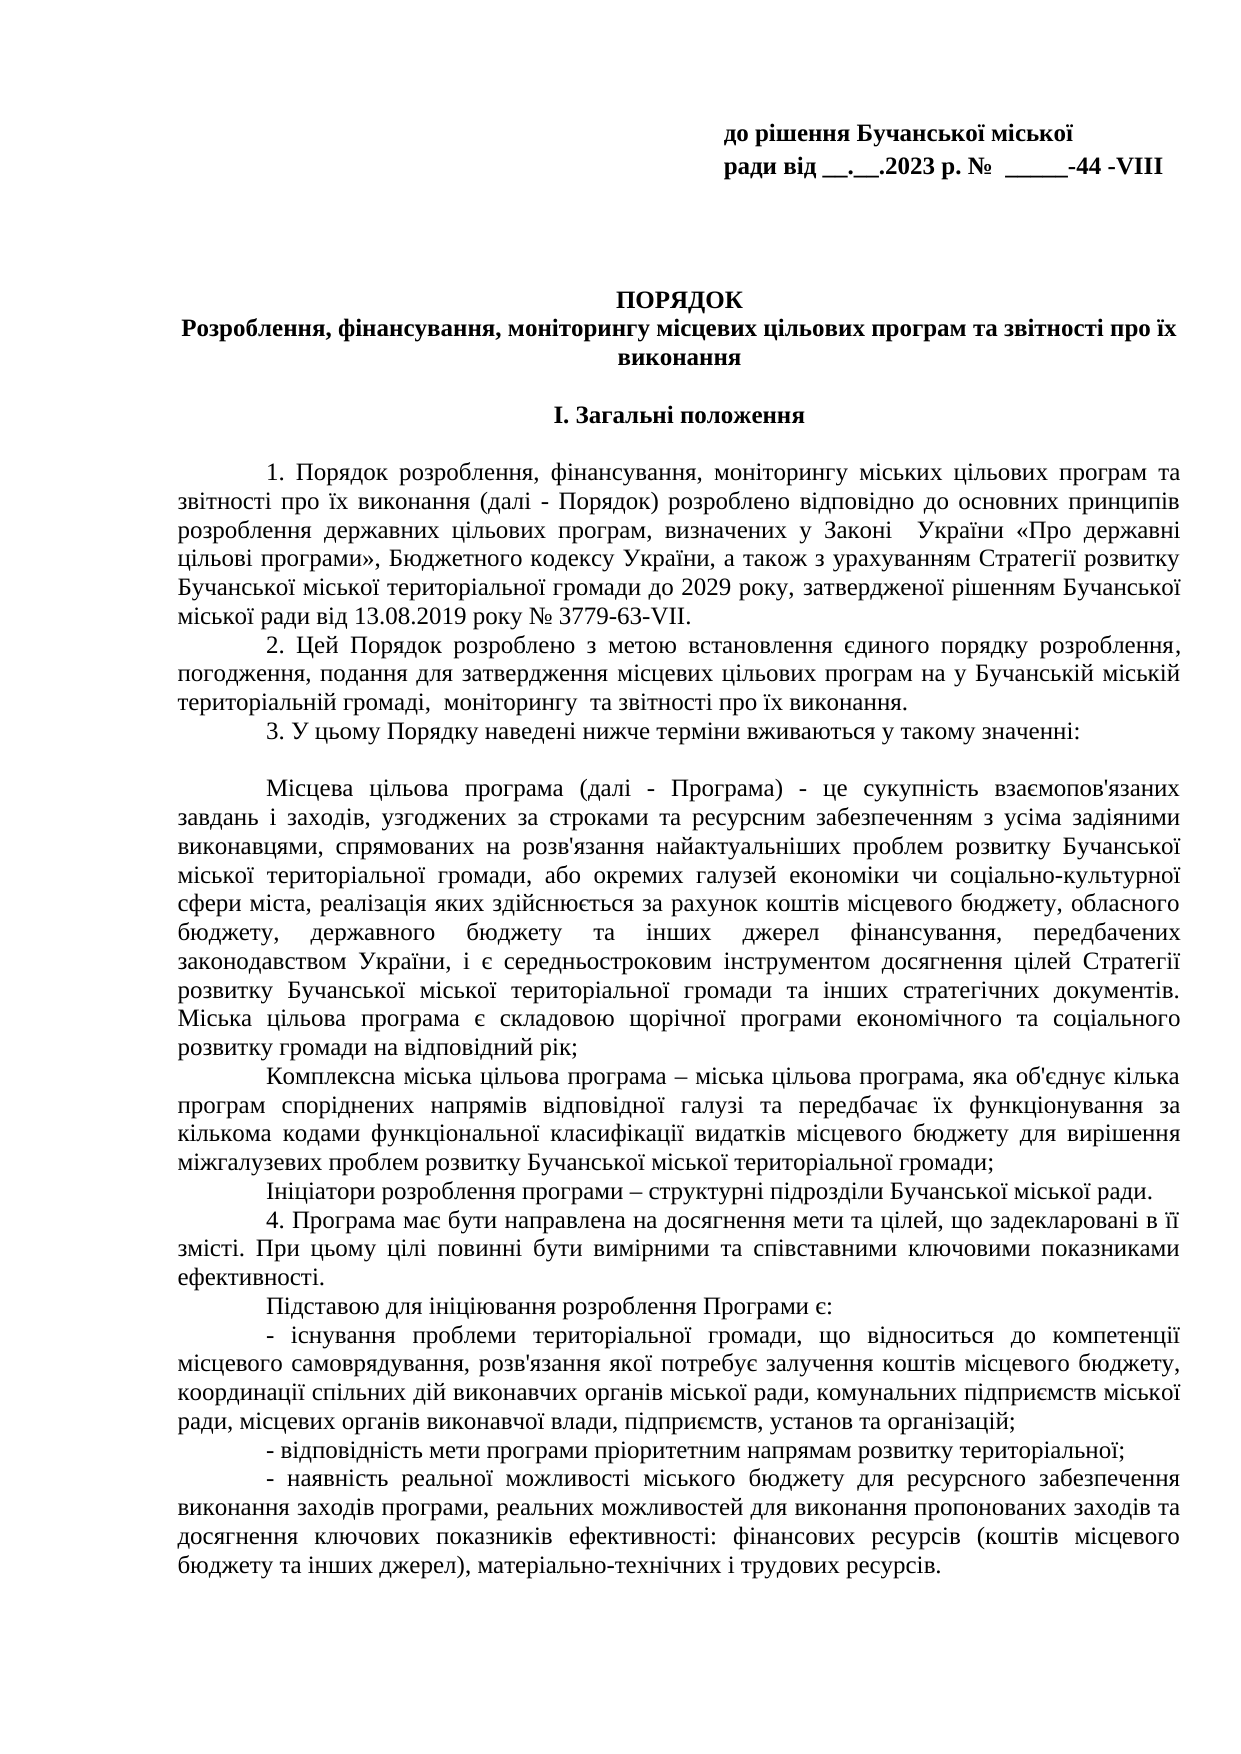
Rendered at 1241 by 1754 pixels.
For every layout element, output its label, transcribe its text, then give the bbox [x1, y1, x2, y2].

text 4. Програма має бути направлена на досягнення мети та цілей, що задекларовані в її змісті. При цьому цілі повинні бути вимірними та співставними ключовими показниками ефективності. [177, 1205, 1181, 1291]
text - відповідність мети програми пріоритетним напрямам розвитку територіальної; [177, 1435, 1181, 1463]
text 3. У цьому Порядку наведені нижче терміни вживаються у такому значенні: [177, 716, 1181, 745]
text І. Загальні положення [177, 400, 1181, 428]
text - наявність реальної можливості міського бюджету для ресурсного забезпечення виконання заходів програми, реальних можливостей для виконання пропонованих заходів та досягнення ключових показників ефективності: фінансових ресурсів (коштів місцевого бюджету та інших джерел), матеріально-технічних і трудових ресурсів. [177, 1463, 1181, 1578]
text Підставою для ініціювання розроблення Програми є: [177, 1291, 1181, 1320]
text Ініціатори розроблення програми – структурні підрозділи Бучанської міської ради. [177, 1176, 1181, 1205]
text до рішення Бучанської міської [177, 118, 1181, 147]
text Розроблення, фінансування, моніторингу місцевих цільових програм та звітності про їх виконання [177, 313, 1181, 371]
text Комплексна міська цільова програма – міська цільова програма, яка об'єднує кілька програм споріднених напрямів відповідної галузі та передбачає їх функціонування за кількома кодами функціональної класифікації видатків місцевого бюджету для вирішення міжгалузевих проблем розвитку Бучанської міської територіальної громади; [177, 1061, 1181, 1176]
text Місцева цільова програма (далі - Програма) - це сукупність взаємопов'язаних завдань і заходів, узгоджених за строками та ресурсним забезпеченням з усіма задіяними виконавцями, спрямованих на розв'язання найактуальніших проблем розвитку Бучанської міської територіальної громади, або окремих галузей економіки чи соціально-культурної сфери міста, реалізація яких здійснюється за рахунок коштів місцевого бюджету, обласного бюджету, державного бюджету та інших джерел фінансування, передбачених законодавством України, і є середньостроковим інструментом досягнення цілей Стратегії розвитку Бучанської міської територіальної громади та інших стратегічних документів. Міська цільова програма є складовою щорічної програми економічного та соціального розвитку громади на відповідний рік; [177, 773, 1181, 1061]
text - існування проблеми територіальної громади, що відноситься до компетенції місцевого самоврядування, розв'язання якої потребує залучення коштів місцевого бюджету, координації спільних дій виконавчих органів міської ради, комунальних підприємств міської ради, місцевих органів виконавчої влади, підприємств, установ та організацій; [177, 1320, 1181, 1435]
text 1. Порядок розроблення, фінансування, моніторингу міських цільових програм та звітності про їх виконання (далі - Порядок) розроблено відповідно до основних принципів розроблення державних цільових програм, визначених у Законі України «Про державні цільові програми», Бюджетного кодексу України, а також з урахуванням Стратегії розвитку Бучанської міської територіальної громади до 2029 року, затвердженої рішенням Бучанської міської ради від 13.08.2019 року № 3779-63-VII. [177, 457, 1181, 630]
text ради від __.__.2023 р. № _____-44 -VIІІ [177, 151, 1181, 180]
text ПОРЯДОК [177, 285, 1181, 313]
text 2. Цей Порядок розроблено з метою встановлення єдиного порядку розроблення, погодження, подання для затвердження місцевих цільових програм на у Бучанській міській територіальній громаді, моніторингу та звітності про їх виконання. [177, 630, 1181, 716]
